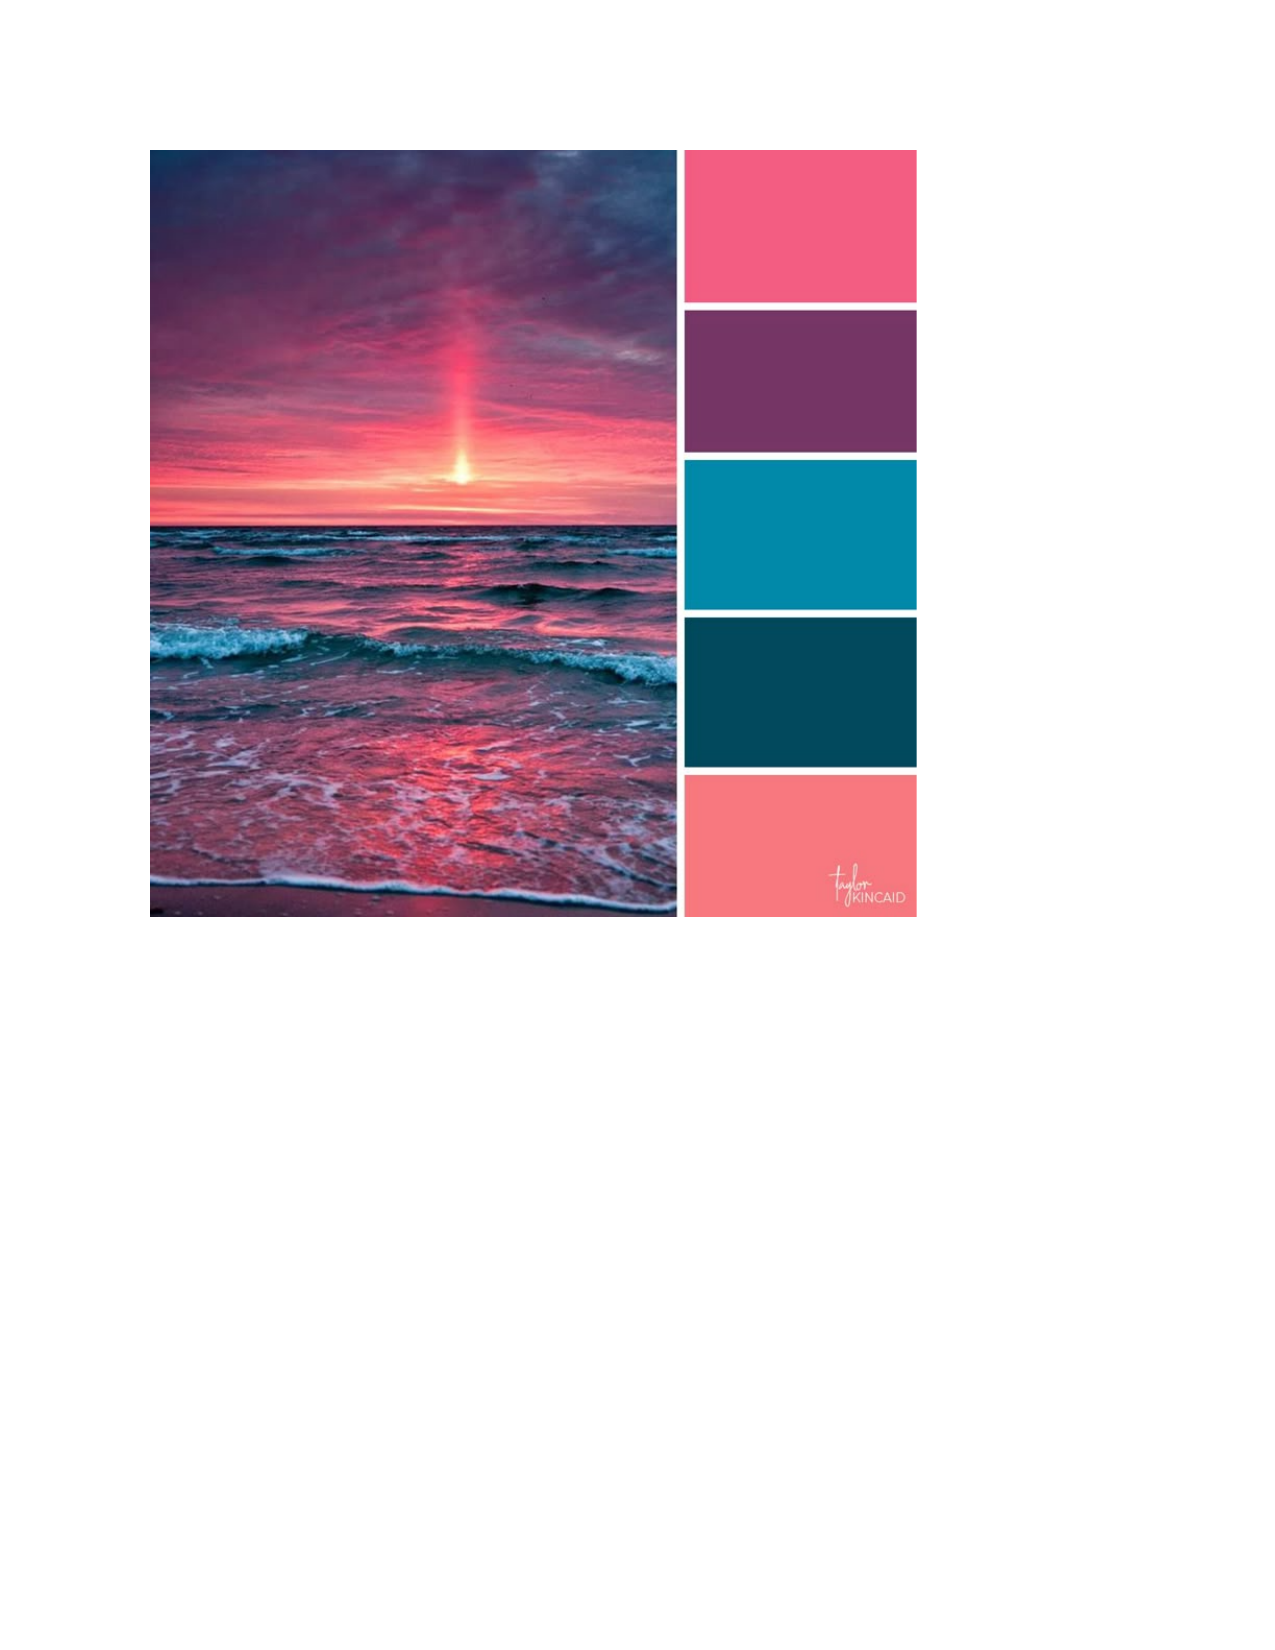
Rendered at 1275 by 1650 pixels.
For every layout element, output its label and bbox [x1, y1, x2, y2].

picture [150, 150, 917, 917]
